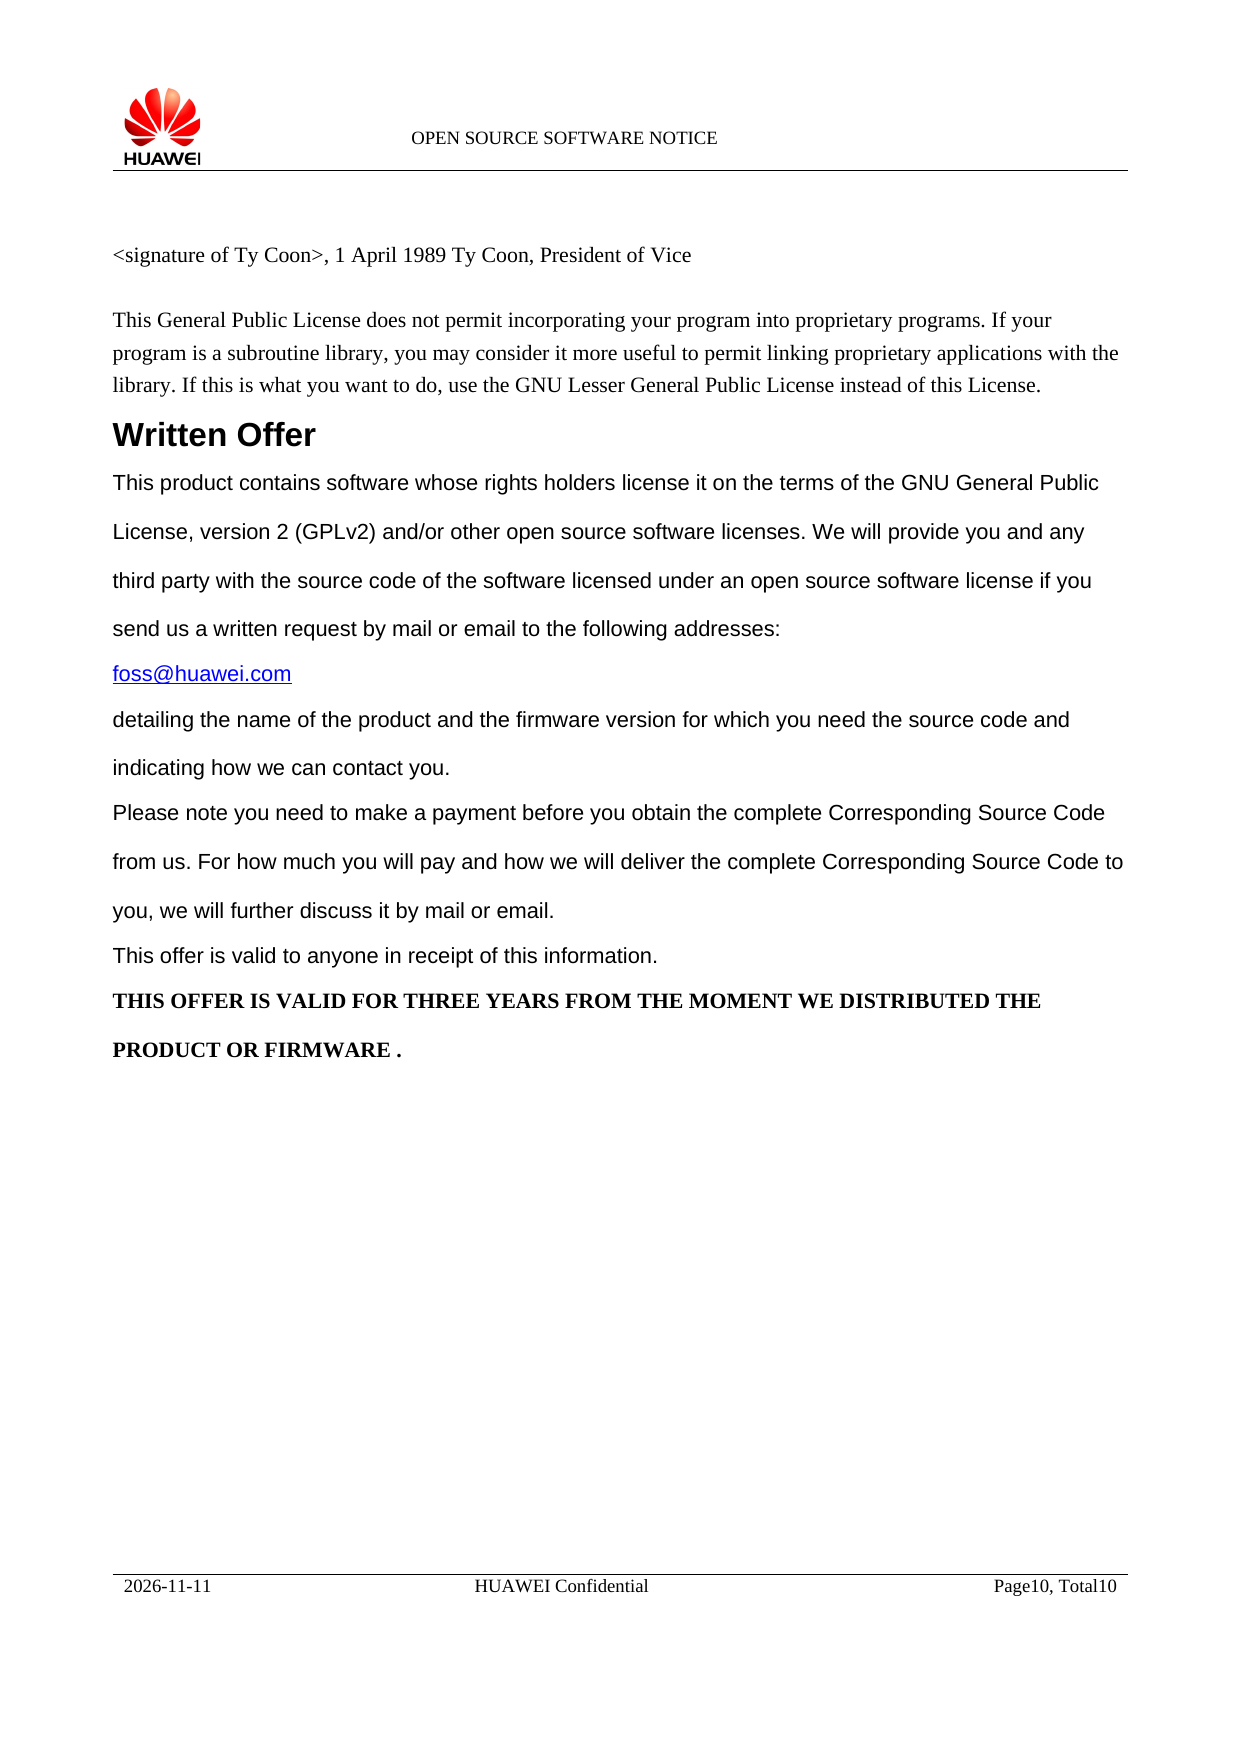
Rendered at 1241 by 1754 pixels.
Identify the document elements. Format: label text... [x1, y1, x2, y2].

text This product contains software whose rights holders license it on the terms of the GNU General Public License, version 2 (GPLv2) and/or other open source software licenses. We will provide you and any third party with the source code of the software licensed under an open source software license if you send us a written request by mail or email to the following addresses: [112, 466, 1128, 645]
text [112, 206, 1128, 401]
text Written Offer [112, 401, 1128, 466]
picture [124, 88, 201, 165]
text detailing the name of the product and the firmware version for which you need the source code and indicating how we can contact you. [112, 703, 1128, 784]
text This offer is valid to anyone in receipt of this information. [112, 939, 1128, 972]
text foss@huawei.com [112, 658, 1128, 690]
text This offer is valid for three years from the moment we distributed the product or firmware . [112, 984, 1128, 1066]
text Please note you need to make a payment before you obtain the complete Corresponding Source Code from us. For how much you will pay and how we will deliver the complete Corresponding Source Code to you, we will further discuss it by mail or email. [112, 797, 1128, 927]
